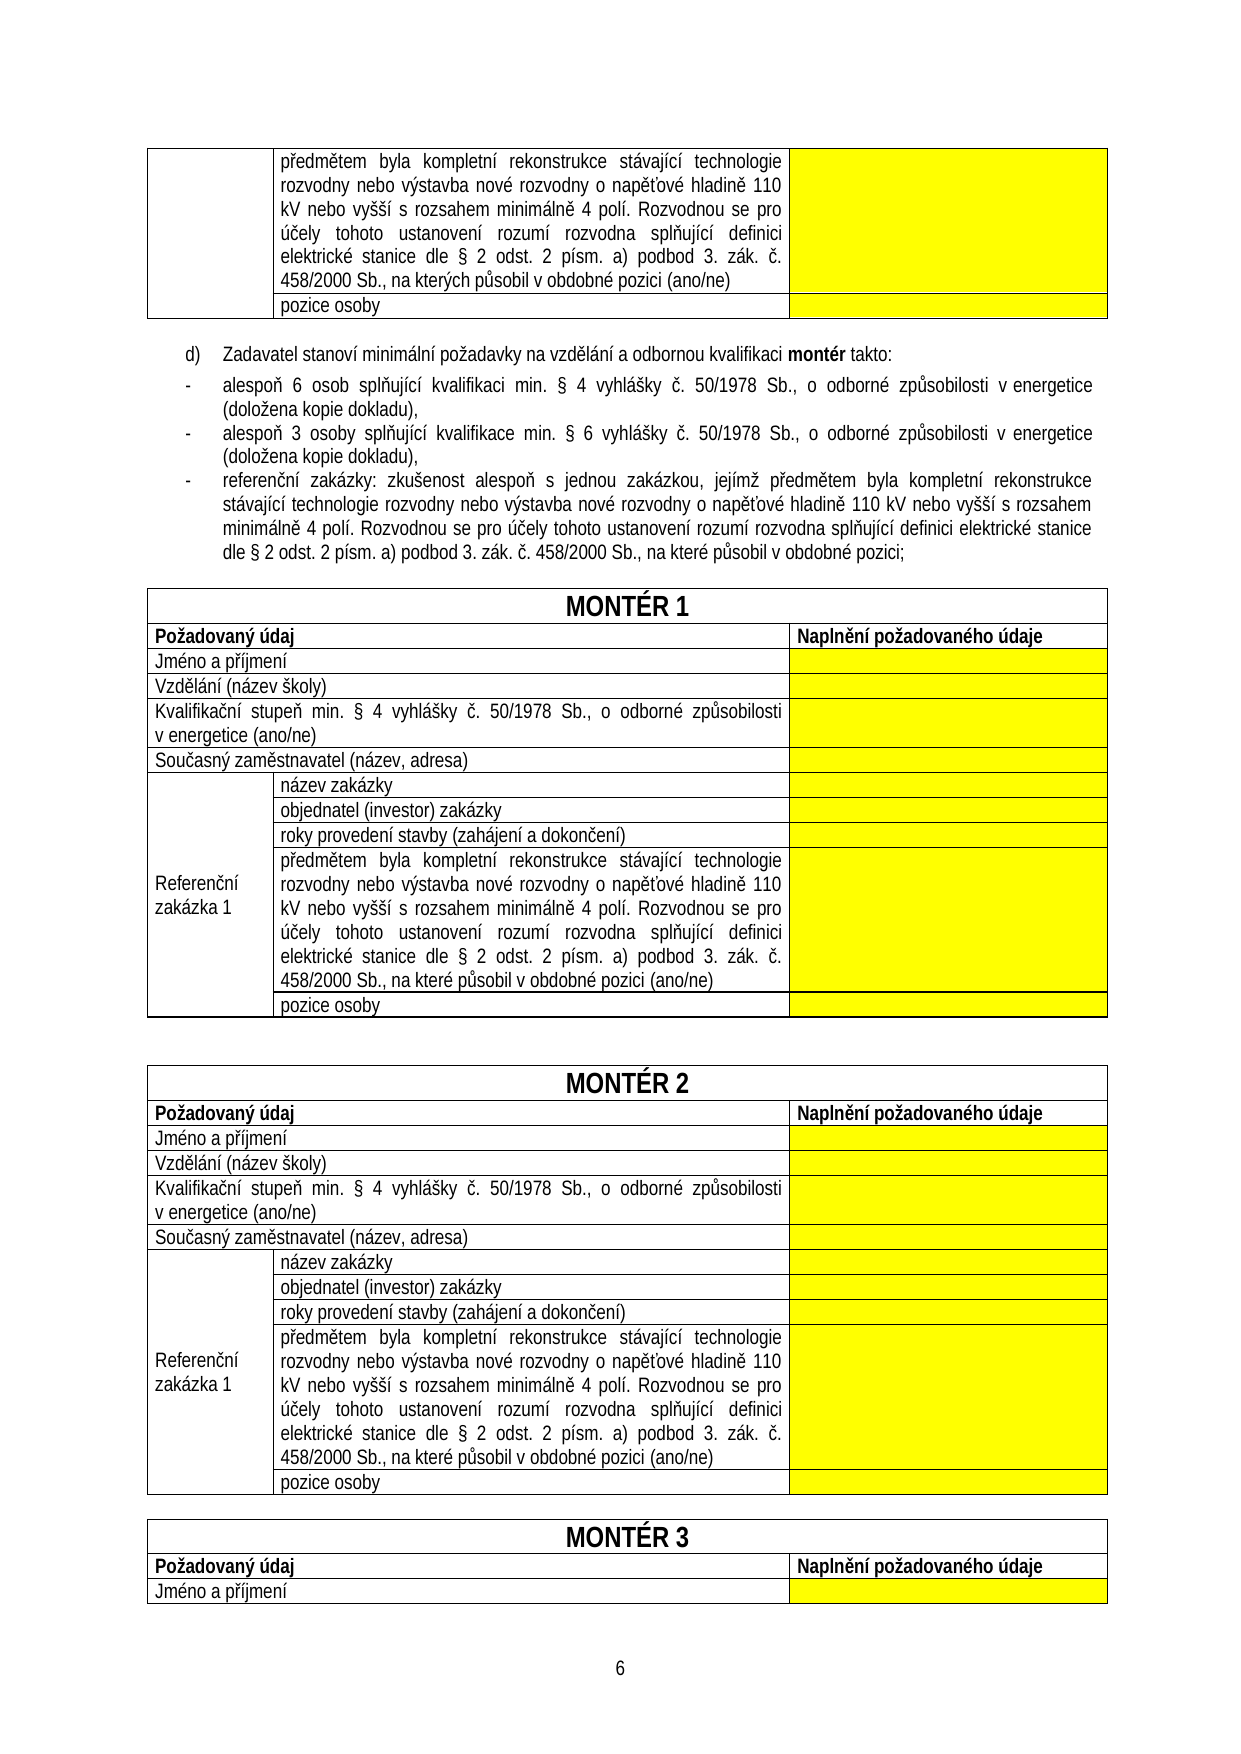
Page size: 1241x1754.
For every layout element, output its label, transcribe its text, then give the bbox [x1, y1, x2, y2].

table_cell Vzdělání (název školy) [148, 1151, 789, 1175]
table_cell Současný zaměstnavatel (název, adresa) [148, 1225, 789, 1249]
table_cell Kvalifikační stupeň min. § 4 vyhlášky č. 50/1978 Sb., o odborné způsobilosti v energetice (ano/ne) [148, 699, 789, 747]
table_cell Jméno a příjmení [148, 1126, 789, 1150]
table_header montér 3 [148, 1520, 1107, 1553]
list alespoň 3 osoby splňující kvalifikace min. § 6 vyhlášky č. 50/1978 Sb., o odborné způsobilosti v energetice (doložena kopie dokladu), [185, 421, 1093, 468]
table_cell [790, 1275, 1107, 1299]
table_cell objednatel (investor) zakázky [274, 798, 789, 822]
table_cell [790, 1176, 1107, 1224]
table_cell Kvalifikační stupeň min. § 4 vyhlášky č. 50/1978 Sb., o odborné způsobilosti v energetice (ano/ne) [148, 1176, 789, 1224]
table_cell roky provedení stavby (zahájení a dokončení) [274, 1300, 789, 1324]
table_cell Jméno a příjmení [148, 649, 789, 673]
table_cell Naplnění požadovaného údaje [790, 1101, 1107, 1125]
table_cell [790, 748, 1107, 772]
table_cell Naplnění požadovaného údaje [790, 1554, 1107, 1578]
table_cell pozice osoby [274, 1470, 789, 1494]
table_cell [790, 1325, 1107, 1469]
table_cell Současný zaměstnavatel (název, adresa) [148, 748, 789, 772]
table_cell Jméno a příjmení [148, 1579, 789, 1603]
table_cell [790, 773, 1107, 797]
table_cell [790, 1579, 1107, 1603]
list Zadavatel stanoví minimální požadavky na vzdělání a odbornou kvalifikaci montér takto: [185, 342, 1093, 366]
table_cell [790, 294, 1107, 317]
table_cell název zakázky [274, 773, 789, 797]
table_header montér 1 [148, 589, 1107, 623]
list referenční zakázky: zkušenost alespoň s jednou zakázkou, jejímž předmětem byla kompletní rekonstrukce stávající technologie rozvodny nebo výstavba nové rozvodny o napěťové hladině 110 kV nebo vyšší s rozsahem minimálně 4 polí. Rozvodnou se pro účely tohoto ustanovení rozumí rozvodna splňující definici elektrické stanice dle § 2 odst. 2 písm. a) podbod 3. zák. č. 458/2000 Sb., na které působil v obdobné pozici; [185, 468, 1093, 564]
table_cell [274, 149, 789, 292]
table_cell pozice osoby [274, 993, 789, 1016]
table_cell [790, 798, 1107, 822]
table_cell [790, 699, 1107, 747]
table_header montér 2 [148, 1066, 1107, 1100]
table_cell Referenční zakázka 1 [148, 1250, 273, 1494]
table_cell Naplnění požadovaného údaje [790, 624, 1107, 648]
table_cell roky provedení stavby (zahájení a dokončení) [274, 823, 789, 847]
table_cell [790, 1470, 1107, 1494]
table_cell [790, 848, 1107, 991]
table_cell [790, 1225, 1107, 1249]
table_cell název zakázky [274, 1250, 789, 1274]
table_cell pozice osoby [274, 294, 789, 317]
table_cell [790, 823, 1107, 847]
table_cell [790, 1300, 1107, 1324]
table_cell [790, 649, 1107, 673]
table_cell [790, 149, 1107, 292]
table_cell objednatel (investor) zakázky [274, 1275, 789, 1299]
table_cell [790, 1151, 1107, 1175]
table_cell [790, 1250, 1107, 1274]
table_cell Požadovaný údaj [148, 1554, 789, 1578]
table_cell Požadovaný údaj [148, 624, 789, 648]
table_cell [790, 674, 1107, 698]
table_cell [790, 1126, 1107, 1150]
table_cell [790, 993, 1107, 1016]
table_cell Referenční zakázka 1 [148, 773, 273, 1016]
table_cell Vzdělání (název školy) [148, 674, 789, 698]
table_cell Požadovaný údaj [148, 1101, 789, 1125]
list alespoň 6 osob splňující kvalifikaci min. § 4 vyhlášky č. 50/1978 Sb., o odborné způsobilosti v energetice (doložena kopie dokladu), [185, 373, 1093, 421]
